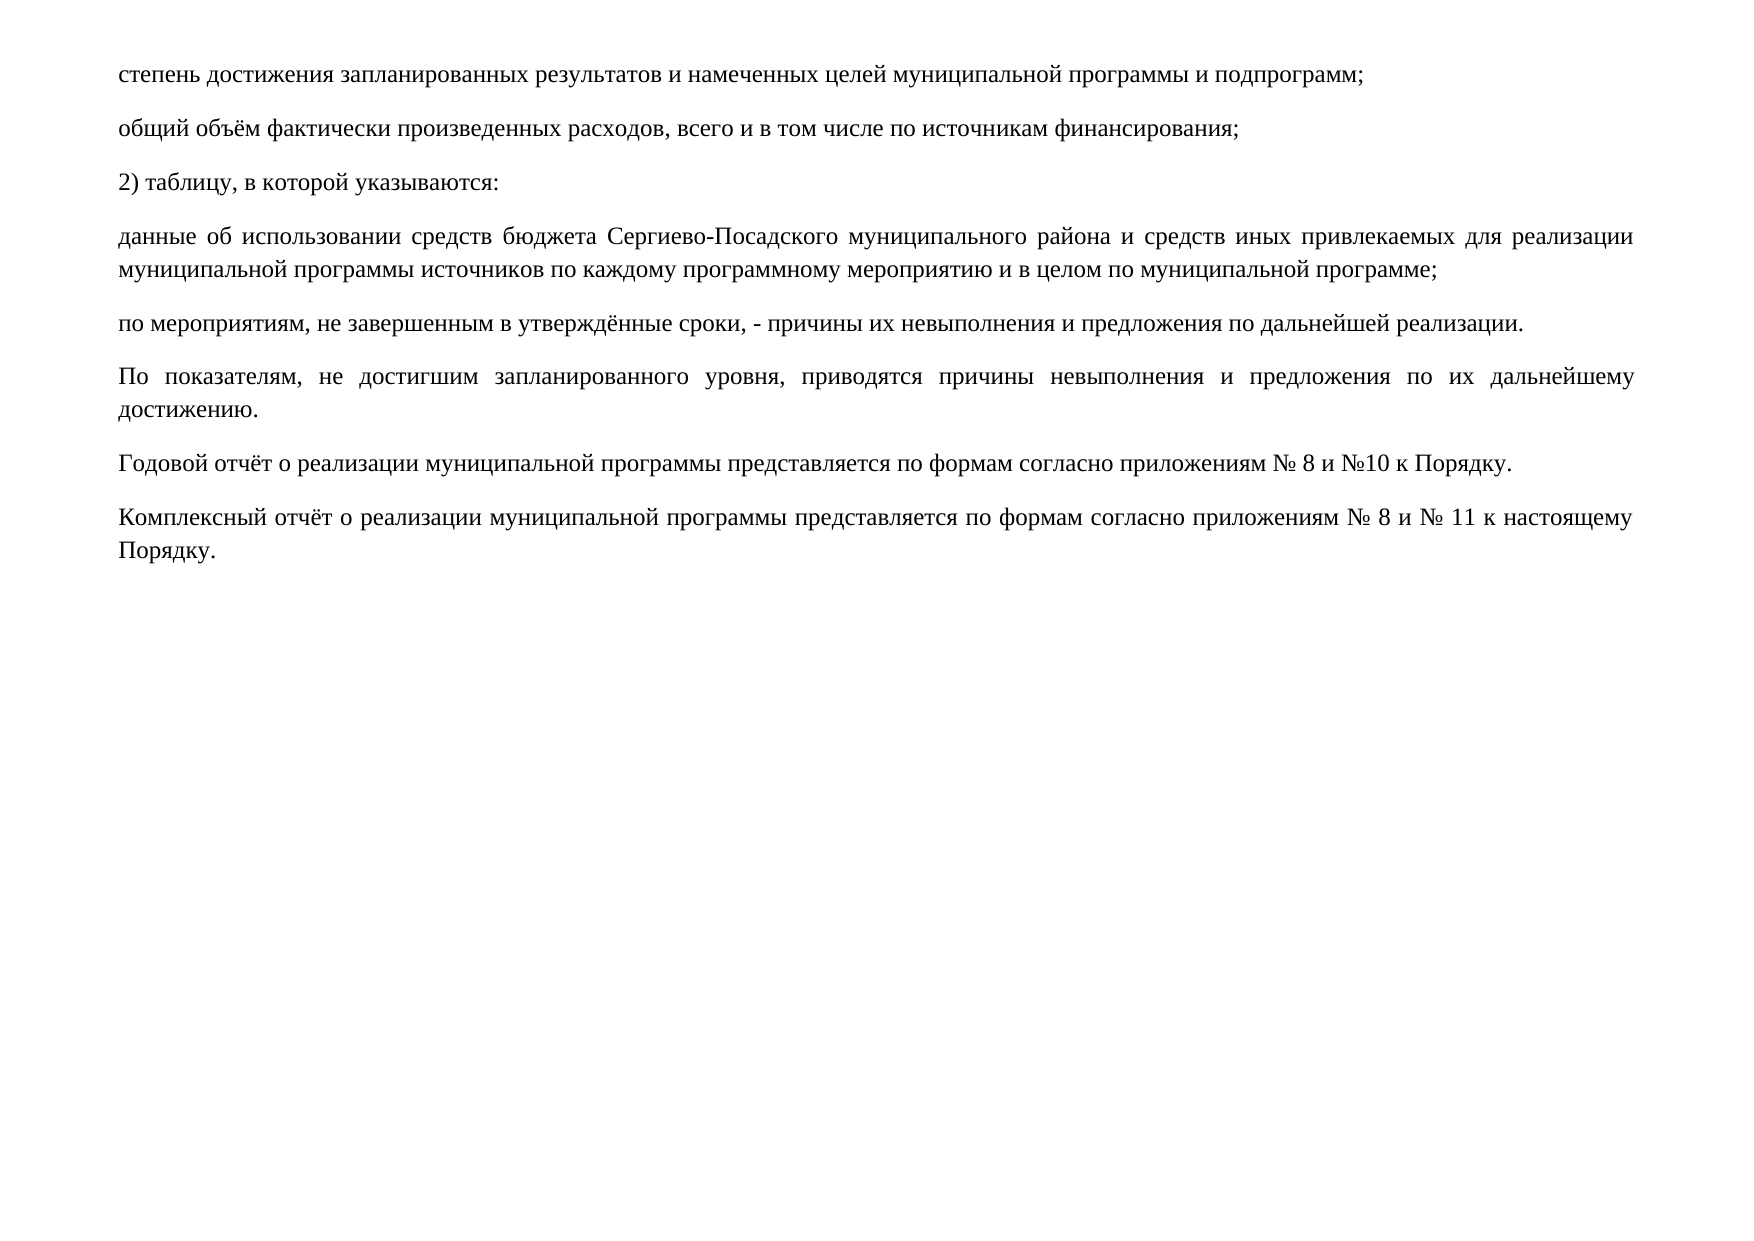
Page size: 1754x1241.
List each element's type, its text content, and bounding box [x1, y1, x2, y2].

text по мероприятиям, не завершенным в утверждённые сроки, - причины их невыполнения и предложения по дальнейшей реализации. [118, 308, 1636, 336]
text По показателям, не достигшим запланированного уровня, приводятся причины невыполнения и предложения по их дальнейшему достижению. [118, 361, 1636, 423]
text общий объём фактически произведенных расходов, всего и в том числе по источникам финансирования; [118, 113, 1636, 142]
text данные об использовании средств бюджета Сергиево-Посадского муниципального района и средств иных привлекаемых для реализации муниципальной программы источников по каждому программному мероприятию и в целом по муниципальной программе; [118, 221, 1636, 282]
text степень достижения запланированных результатов и намеченных целей муниципальной программы и подпрограмм; [118, 59, 1636, 88]
text Комплексный отчёт о реализации муниципальной программы представляется по формам согласно приложениям № 8 и № 11 к настоящему Порядку. [118, 502, 1636, 564]
text 2) таблицу, в которой указываются: [118, 167, 1636, 196]
text Годовой отчёт о реализации муниципальной программы представляется по формам согласно приложениям № 8 и №10 к Порядку. [118, 448, 1636, 477]
